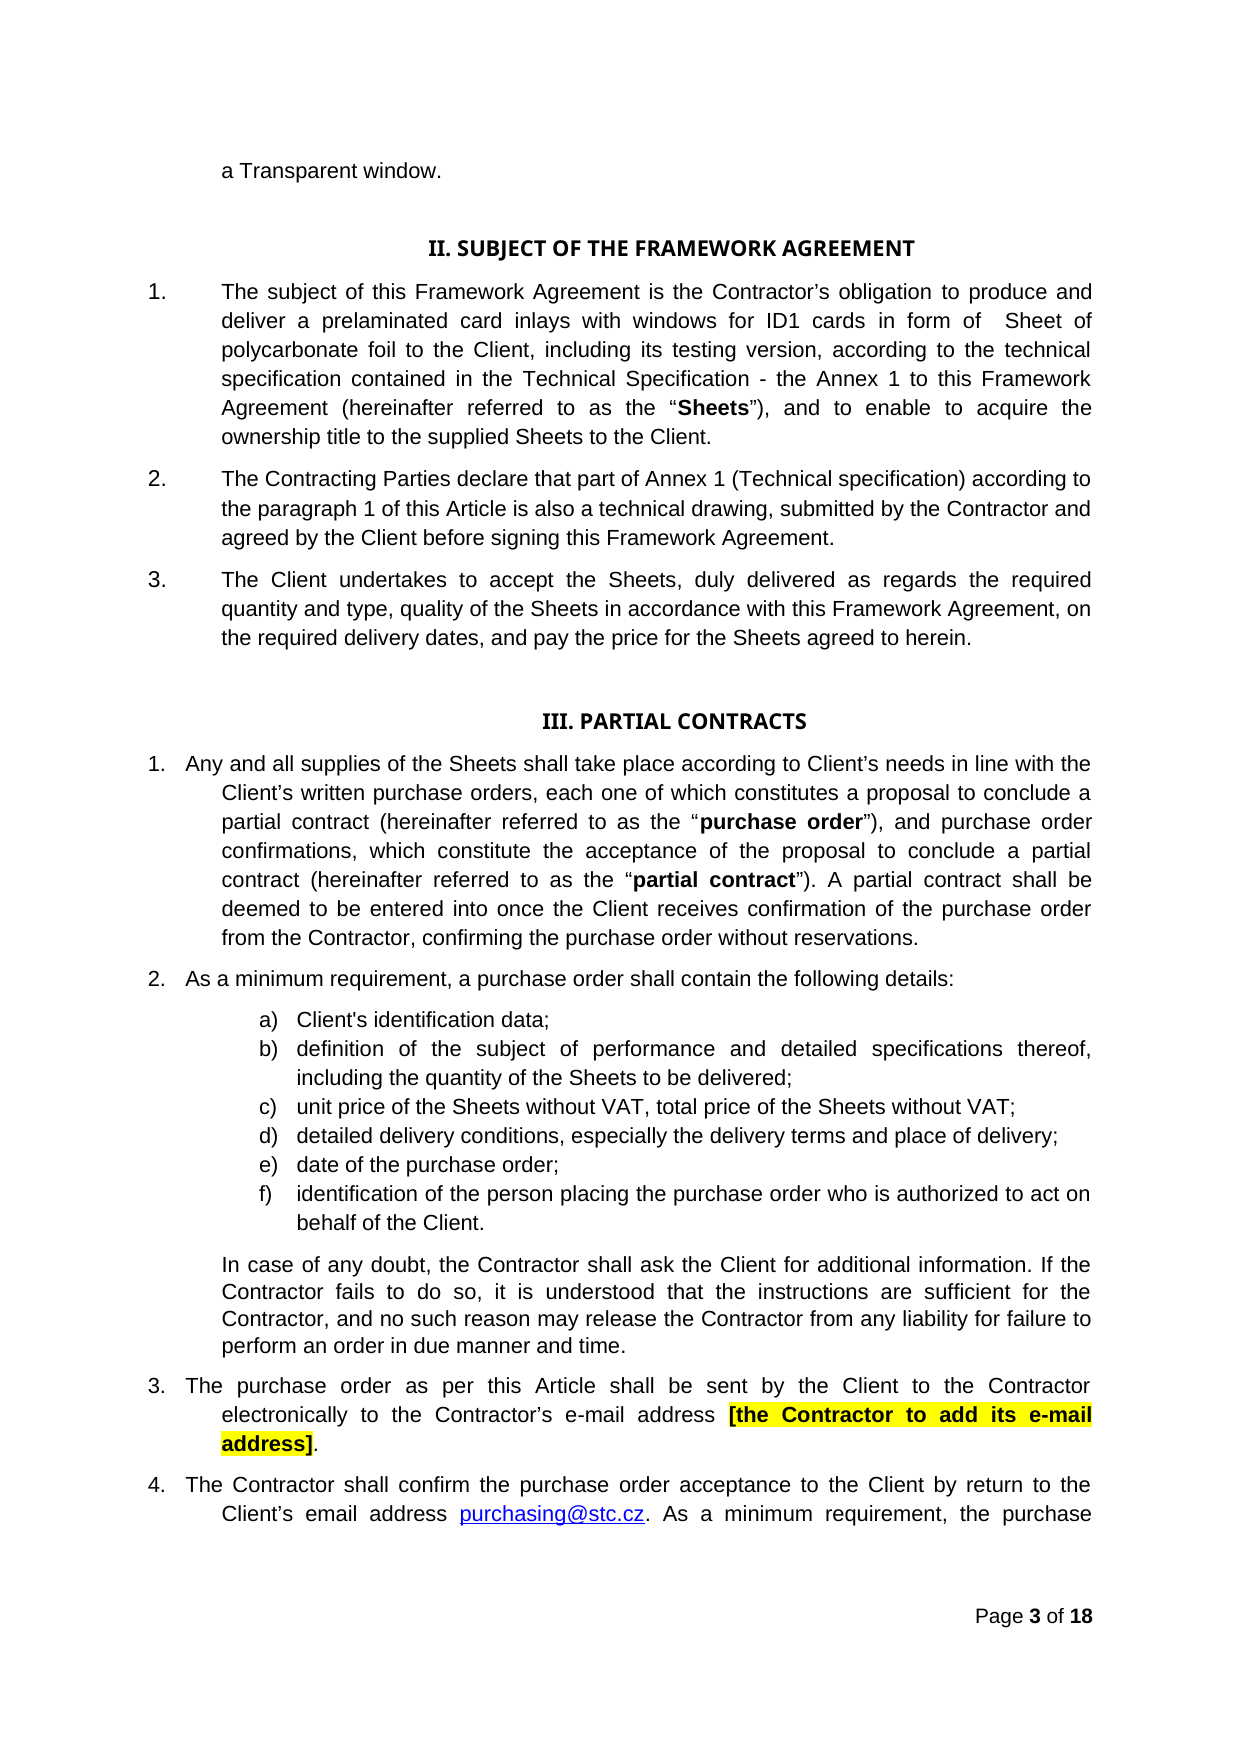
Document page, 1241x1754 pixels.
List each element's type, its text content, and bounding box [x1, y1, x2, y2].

list The Client undertakes to accept the Sheets, duly delivered as regards the required quantity and type, quality of the Sheets in accordance with this Framework Agreement, on the required delivery dates, and pay the price for the Sheets agreed to herein. [148, 566, 1093, 650]
list date of the purchase order; [259, 1152, 1093, 1177]
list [148, 1472, 1093, 1526]
list The Contracting Parties declare that part of Annex 1 (Technical specification) according to the paragraph 1 of this Article is also a technical drawing, submitted by the Contractor and agreed by the Client before signing this Framework Agreement. [148, 465, 1093, 550]
list Any and all supplies of the Sheets shall take place according to Client’s needs in line with the Client’s written purchase orders, each one of which constitutes a proposal to conclude a partial contract (hereinafter referred to as the “purchase order”), and purchase order confirmations, which constitute the acceptance of the proposal to conclude a partial contract (hereinafter referred to as the “partial contract”). A partial contract shall be deemed to be entered into once the Client receives confirmation of the purchase order from the Contractor, confirming the purchase order without reservations. [148, 751, 1093, 950]
list identification of the person placing the purchase order who is authorized to act on behalf of the Client. [259, 1181, 1093, 1235]
list definition of the subject of performance and detailed specifications thereof, including the quantity of the Sheets to be delivered; [259, 1036, 1093, 1091]
text In case of any doubt, the Contractor shall ask the Client for additional information. If the Contractor fails to do so, it is understood that the instructions are sufficient for the Contractor, and no such reason may release the Contractor from any liability for failure to perform an order in due manner and time. [221, 1252, 1093, 1358]
text II. SUBJECT OF THE FRAMEWORK AGREEMENT [251, 233, 1093, 263]
list Client's identification data; [259, 1007, 1093, 1033]
list detailed delivery conditions, especially the delivery terms and place of delivery; [259, 1123, 1093, 1148]
list The purchase order as per this Article shall be sent by the Client to the Contractor electronically to the Contractor’s e-mail address [the Contractor to add its e-mail address]. [148, 1373, 1093, 1456]
text III. PARTIAL CONTRACTS [251, 706, 1093, 736]
list As a minimum requirement, a purchase order shall contain the following details: [148, 966, 1093, 991]
list unit price of the Sheets without VAT, total price of the Sheets without VAT; [259, 1094, 1093, 1119]
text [148, 158, 1093, 183]
list The subject of this Framework Agreement is the Contractor’s obligation to produce and deliver a prelaminated card inlays with windows for ID1 cards in form of Sheet of polycarbonate foil to the Client, including its testing version, according to the technical specification contained in the Technical Specification - the Annex 1 to this Framework Agreement (hereinafter referred to as the “Sheets”), and to enable to acquire the ownership title to the supplied Sheets to the Client. [148, 278, 1093, 449]
